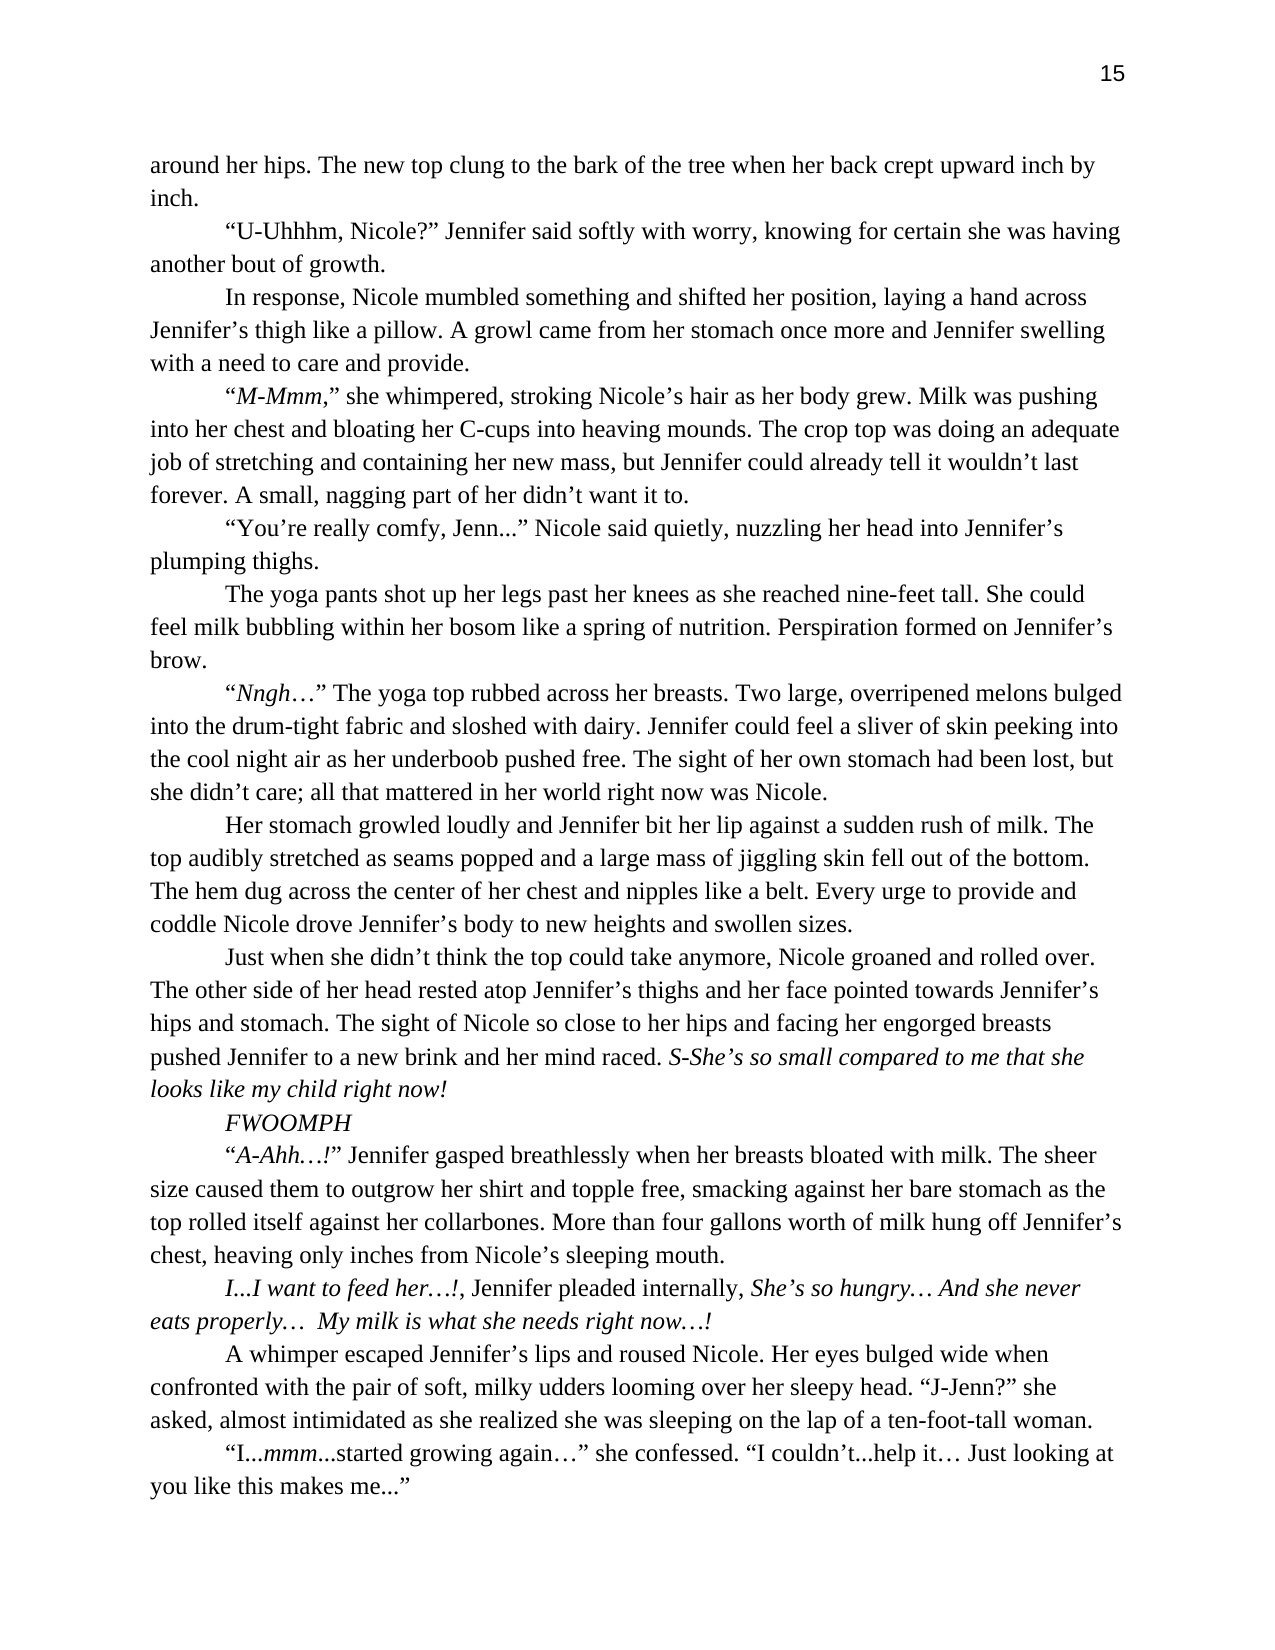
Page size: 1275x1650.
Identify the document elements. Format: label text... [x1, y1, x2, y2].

text In response, Nicole mumbled something and shifted her position, laying a hand across Jennifer’s thigh like a pillow. A growl came from her stomach once more and Jennifer swelling with a need to care and provide. [150, 282, 1125, 377]
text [150, 150, 1125, 212]
text “I...mmm...started growing again…” she confessed. “I couldn’t...help it… Just looking at you like this makes me...” [150, 1438, 1125, 1499]
text “Nngh…” The yoga top rubbed across her breasts. Two large, overripened melons bulged into the drum-tight fabric and sloshed with dairy. Jennifer could feel a sliver of skin peeking into the cool night air as her underboob pushed free. The sight of her own stomach had been lost, but she didn’t care; all that mattered in her world right now was Nicole. [150, 678, 1125, 806]
text I...I want to feed her…!, Jennifer pleaded internally, She’s so hungry… And she never eats properly… My milk is what she needs right now…! [150, 1273, 1125, 1334]
text “A-Ahh…!” Jennifer gasped breathlessly when her breasts bloated with milk. The sheer size caused them to outgrow her shirt and topple free, smacking against her bare stomach as the top rolled itself against her collarbones. More than four gallons worth of milk hung off Jennifer’s chest, heaving only inches from Nicole’s sleeping mouth. [150, 1141, 1125, 1268]
text Her stomach growled loudly and Jennifer bit her lip against a sudden rush of milk. The top audibly stretched as seams popped and a large mass of jiggling skin fell out of the bottom. The hem dug across the center of her chest and nipples like a belt. Every urge to provide and coddle Nicole drove Jennifer’s body to new heights and swollen sizes. [150, 810, 1125, 938]
text The yoga pants shot up her legs past her knees as she reached nine-feet tall. She could feel milk bubbling within her bosom like a spring of nutrition. Perspiration formed on Jennifer’s brow. [150, 579, 1125, 674]
text A whimper escaped Jennifer’s lips and roused Nicole. Her eyes bulged wide when confronted with the pair of soft, milky udders looming over her sleepy head. “J-Jenn?” she asked, almost intimidated as she realized she was sleeping on the lap of a ten-foot-tall woman. [150, 1339, 1125, 1433]
text “You’re really comfy, Jenn...” Nicole said quietly, nuzzling her head into Jennifer’s plumping thighs. [150, 513, 1125, 575]
text “U-Uhhhm, Nicole?” Jennifer said softly with worry, knowing for certain she was having another bout of growth. [150, 216, 1125, 278]
text “M-Mmm,” she whimpered, stroking Nicole’s hair as her body grew. Milk was pushing into her chest and bloating her C-cups into heaving mounds. The crop top was doing an adequate job of stretching and containing her new mass, but Jennifer could already tell it wouldn’t last forever. A small, nagging part of her didn’t want it to. [150, 381, 1125, 509]
text FWOOMPH [150, 1108, 1125, 1136]
text Just when she didn’t think the top could take anymore, Nicole groaned and rolled over. The other side of her head rested atop Jennifer’s thighs and her face pointed towards Jennifer’s hips and stomach. The sight of Nicole so close to her hips and facing her engorged breasts pushed Jennifer to a new brink and her mind raced. S-She’s so small compared to me that she looks like my child right now! [150, 942, 1125, 1103]
